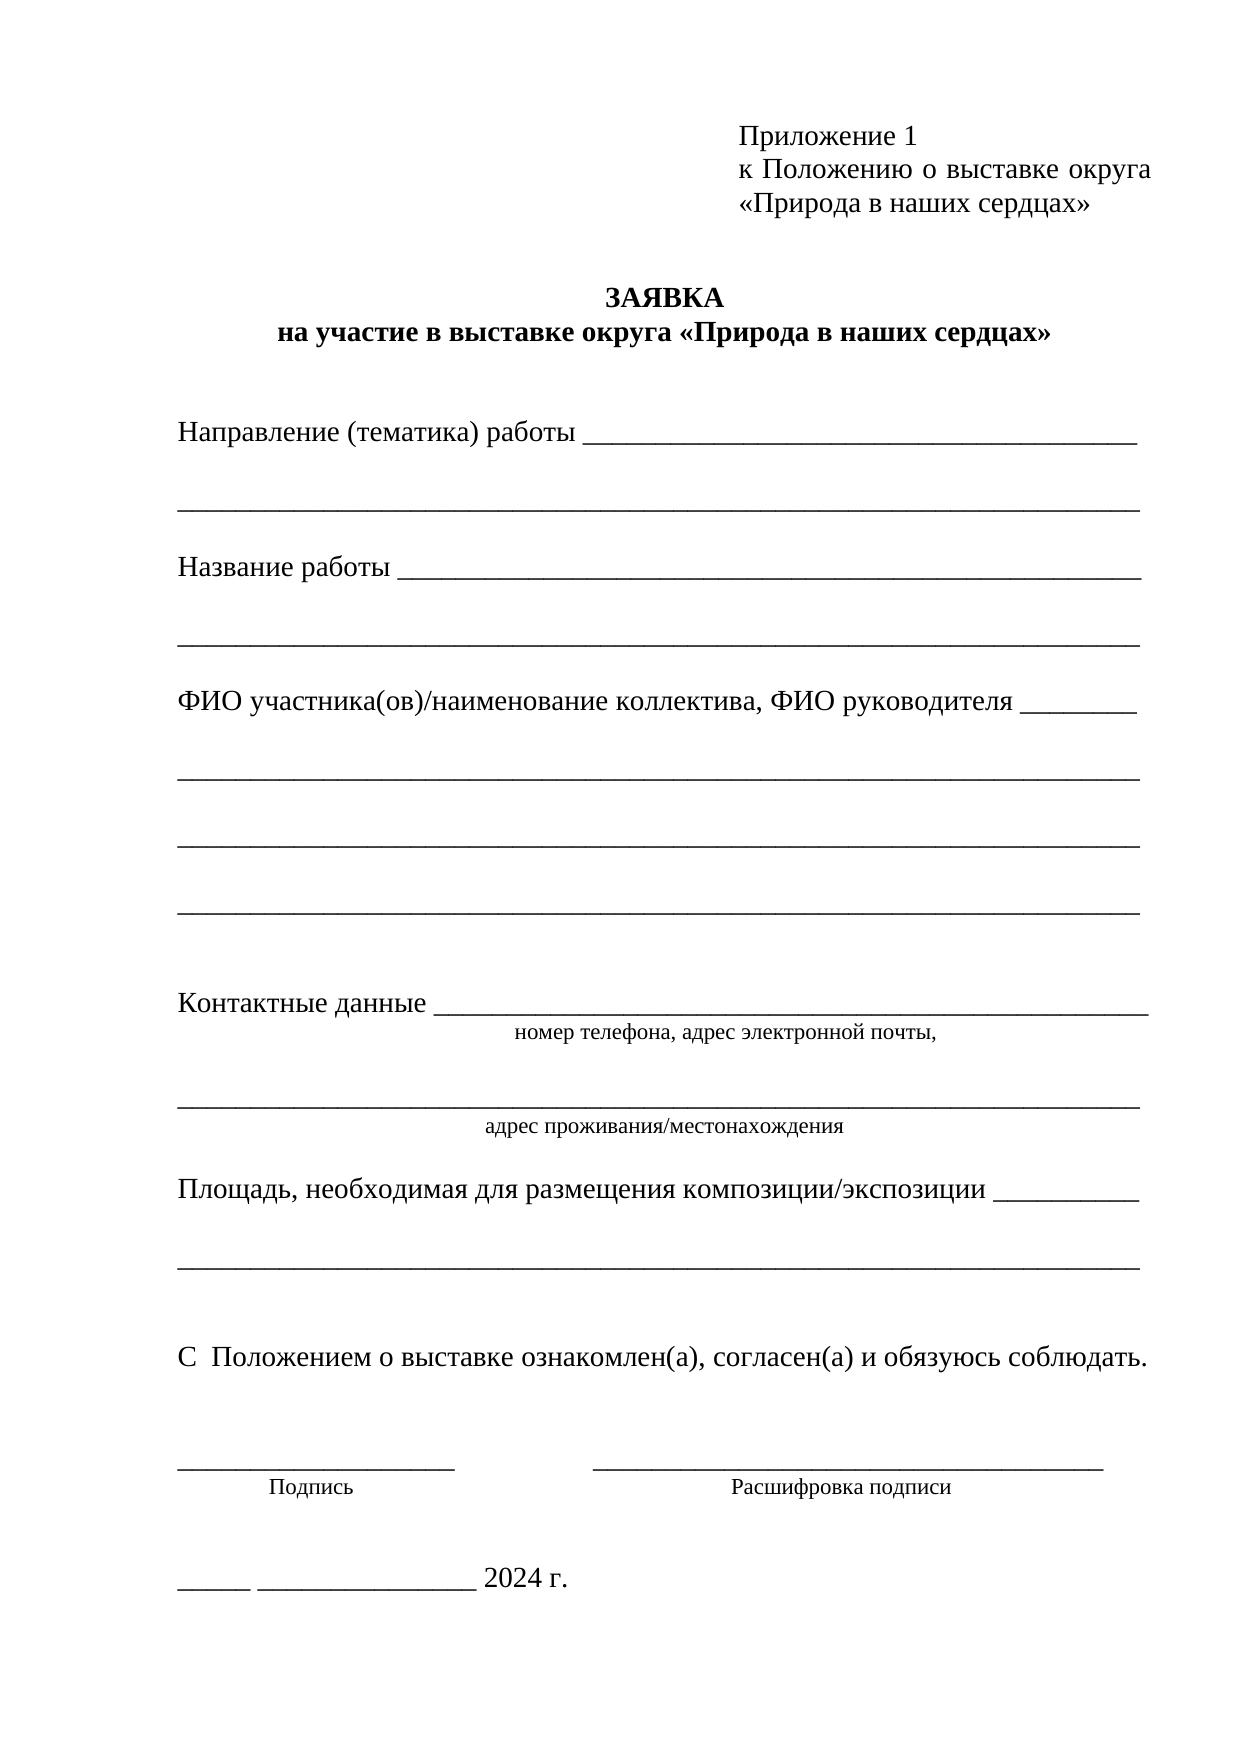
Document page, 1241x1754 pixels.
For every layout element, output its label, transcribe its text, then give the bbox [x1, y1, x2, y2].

text на участие в выставке округа «Природа в наших сердцах» [177, 314, 1152, 347]
text Приложение 1 [738, 118, 1152, 152]
text ЗАЯВКА [177, 280, 1152, 314]
text Название работы ___________________________________________________ [177, 549, 1152, 582]
text к Положению о выставке округа «Природа в наших сердцах» [738, 152, 1152, 219]
text ___________________ ___________________________________ [177, 1440, 1152, 1473]
text Подпись Расшифровка подписи [177, 1473, 1152, 1500]
text __________________________________________________________________ [177, 1239, 1152, 1272]
text __________________________________________________________________ [177, 1078, 1152, 1112]
text Площадь, необходимая для размещения композиции/экспозиции __________ [177, 1172, 1152, 1205]
text адрес проживания/местонахождения [177, 1112, 1152, 1138]
text __________________________________________________________________ [177, 616, 1152, 649]
text __________________________________________________________________ [177, 817, 1152, 851]
text С Положением о выставке ознакомлен(а), согласен(а) и обязуюсь соблюдать. [177, 1339, 1152, 1373]
text номер телефона, адрес электронной почты, [177, 1018, 1152, 1044]
text __________________________________________________________________ [177, 884, 1152, 918]
text Направление (тематика) работы ______________________________________ [177, 414, 1152, 448]
text _____ _______________ 2024 г. [177, 1560, 1152, 1593]
text __________________________________________________________________ [177, 482, 1152, 515]
text __________________________________________________________________ [177, 750, 1152, 783]
text ФИО участника(ов)/наименование коллектива, ФИО руководителя ________ [177, 683, 1152, 716]
text Контактные данные _________________________________________________ [177, 985, 1152, 1018]
